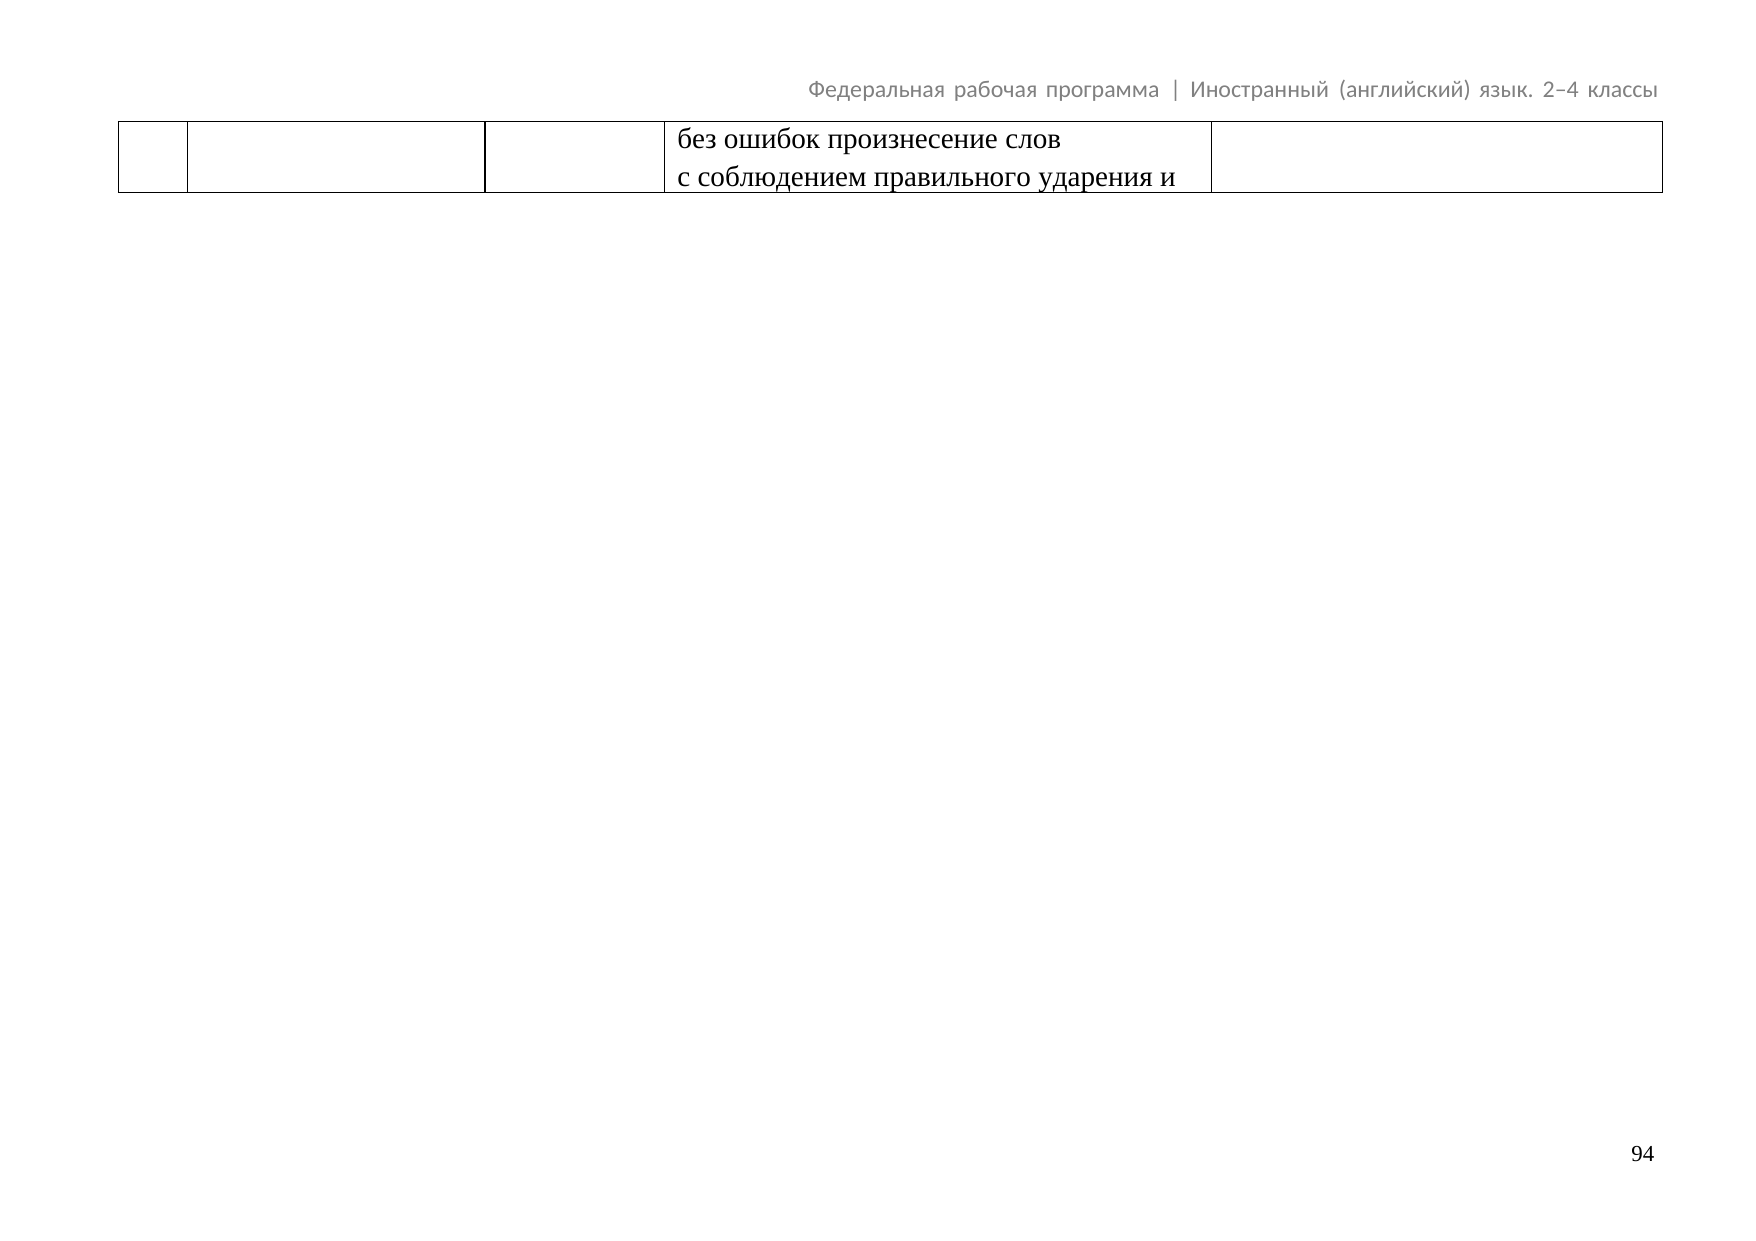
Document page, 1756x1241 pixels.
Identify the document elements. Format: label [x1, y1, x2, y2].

table_header [1212, 122, 1662, 192]
table_header [665, 122, 1211, 192]
table_header [119, 122, 187, 192]
table_header [188, 122, 484, 192]
table_header [486, 122, 664, 192]
